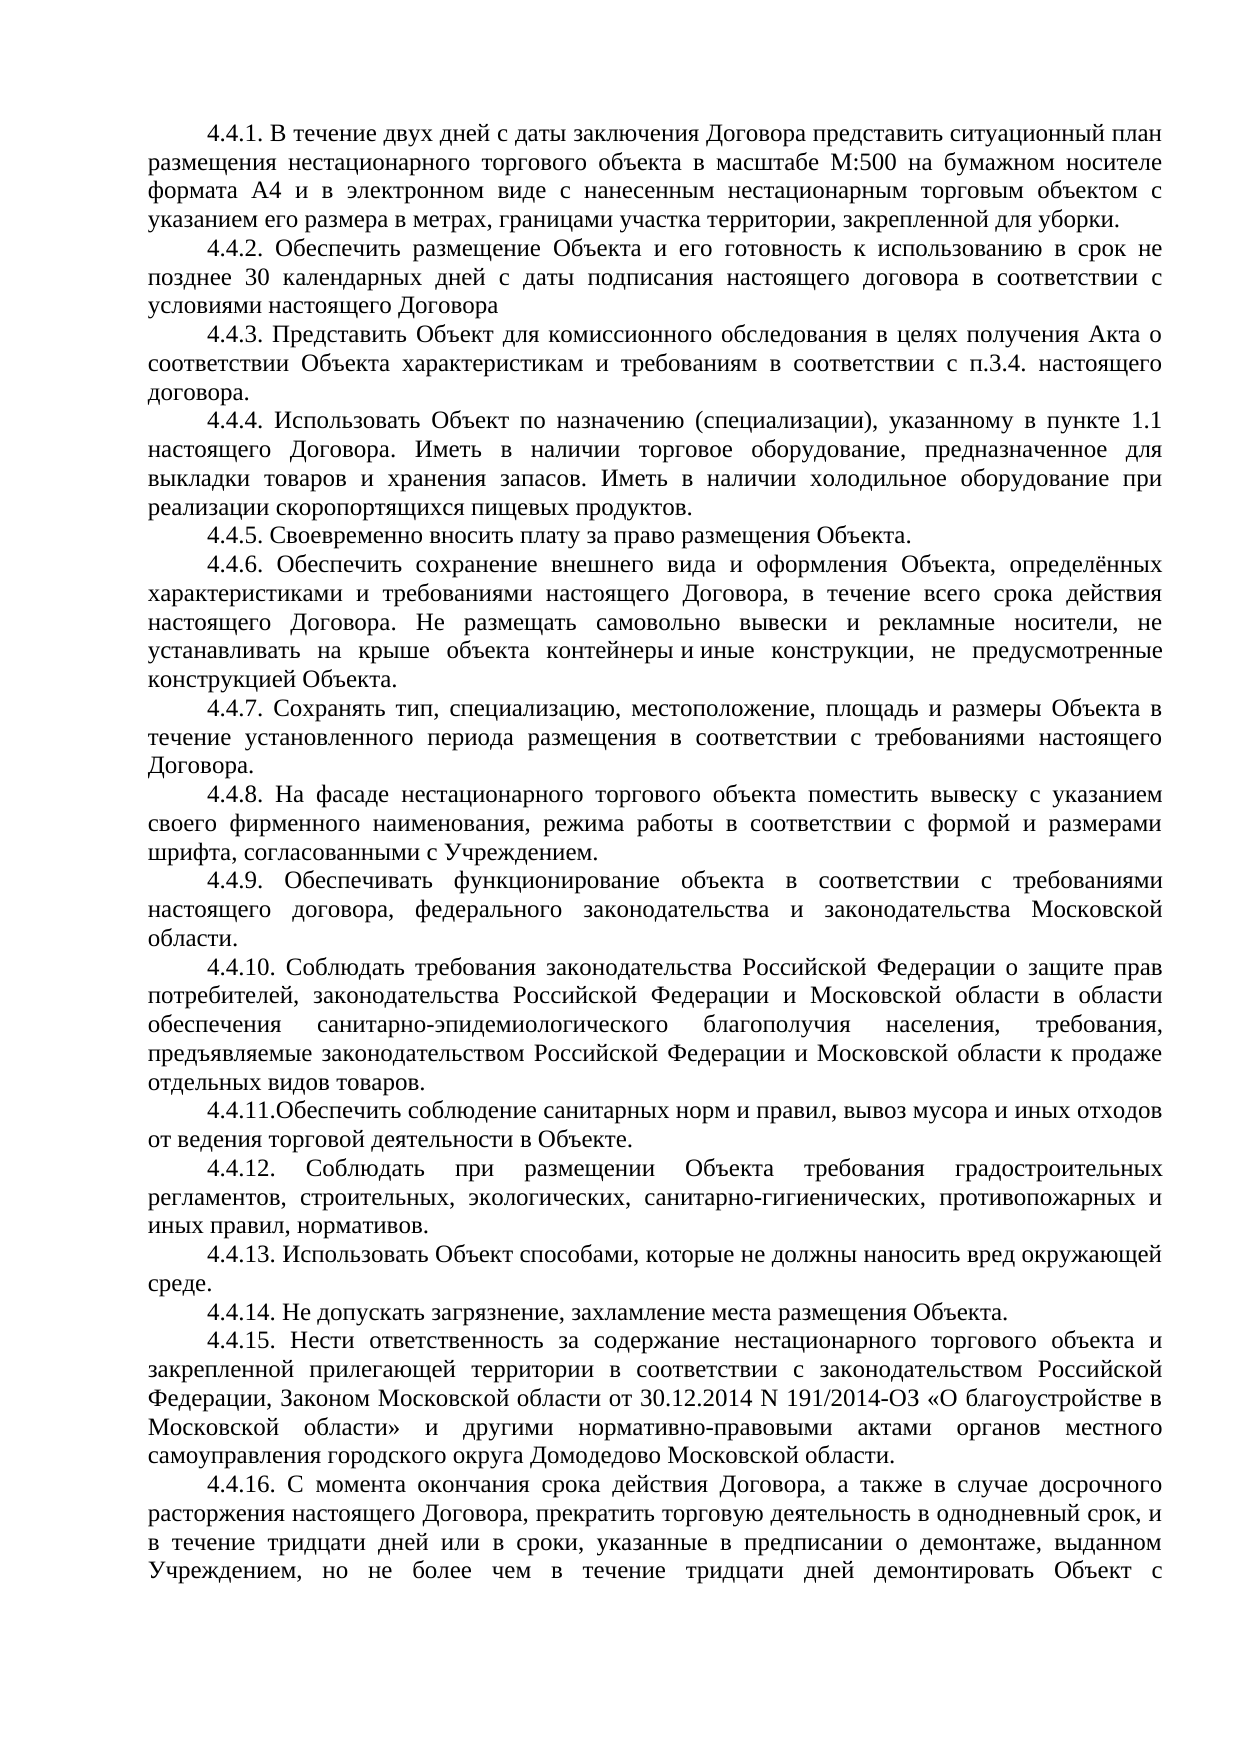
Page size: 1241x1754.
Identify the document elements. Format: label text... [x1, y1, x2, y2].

text 4.4.11.Обеспечить соблюдение санитарных норм и правил, вывоз мусора и иных отходов от ведения торговой деятельности в Объекте. [148, 1096, 1163, 1153]
text 4.4.12. Соблюдать при размещении Объекта требования градостроительных регламентов, строительных, экологических, санитарно-гигиенических, противопожарных и иных правил, нормативов. [148, 1153, 1163, 1239]
text 4.4.13. Использовать Объект способами, которые не должны наносить вред окружающей среде. [148, 1239, 1163, 1297]
text 4.4.2. Обеспечить размещение Объекта и его готовность к использованию в срок не позднее 30 календарных дней с даты подписания настоящего договора в соответствии с условиями настоящего Договора [148, 233, 1163, 319]
text 4.4.3. Представить Объект для комиссионного обследования в целях получения Акта о соответствии Объекта характеристикам и требованиям в соответствии с п.3.4. настоящего договора. [148, 319, 1163, 406]
text 4.4.8. На фасаде нестационарного торгового объекта поместить вывеску с указанием своего фирменного наименования, режима работы в соответствии с формой и размерами шрифта, согласованными с Учреждением. [148, 779, 1163, 866]
text 4.4.10. Соблюдать требования законодательства Российской Федерации о защите прав потребителей, законодательства Российской Федерации и Московской области в области обеспечения санитарно-эпидемиологического благополучия населения, требования, предъявляемые законодательством Российской Федерации и Московской области к продаже отдельных видов товаров. [148, 952, 1163, 1096]
text 4.4.1. В течение двух дней с даты заключения Договора представить ситуационный план размещения нестационарного торгового объекта в масштабе М:500 на бумажном носителе формата А4 и в электронном виде с нанесенным нестационарным торговым объектом с указанием его размера в метрах, границами участка территории, закрепленной для уборки. [148, 118, 1163, 233]
text 4.4.9. Обеспечивать функционирование объекта в соответствии с требованиями настоящего договора, федерального законодательства и законодательства Московской области. [148, 866, 1163, 952]
text 4.4.7. Сохранять тип, специализацию, местоположение, площадь и размеры Объекта в течение установленного периода размещения в соответствии с требованиями настоящего Договора. [148, 693, 1163, 779]
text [148, 1469, 1163, 1584]
text 4.4.4. Использовать Объект по назначению (специализации), указанному в пункте 1.1 настоящего Договора. Иметь в наличии торговое оборудование, предназначенное для выкладки товаров и хранения запасов. Иметь в наличии холодильное оборудование при реализации скоропортящихся пищевых продуктов. [148, 406, 1163, 521]
text 4.4.14. Не допускать загрязнение, захламление места размещения Объекта. [148, 1297, 1163, 1326]
text 4.4.5. Своевременно вносить плату за право размещения Объекта. [148, 521, 1163, 549]
text 4.4.15. Нести ответственность за содержание нестационарного торгового объекта и закрепленной прилегающей территории в соответствии с законодательством Российской Федерации, Законом Московской области от 30.12.2014 N 191/2014-ОЗ «О благоустройстве в Московской области» и другими нормативно-правовыми актами органов местного самоуправления городского округа Домодедово Московской области. [148, 1326, 1163, 1469]
text 4.4.6. Обеспечить сохранение внешнего вида и оформления Объекта, определённых характеристиками и требованиями настоящего Договора, в течение всего срока действия настоящего Договора. Не размещать самовольно вывески и рекламные носители, не устанавливать на крыше объекта контейнеры и иные конструкции, не предусмотренные конструкцией Объекта. [148, 549, 1163, 693]
